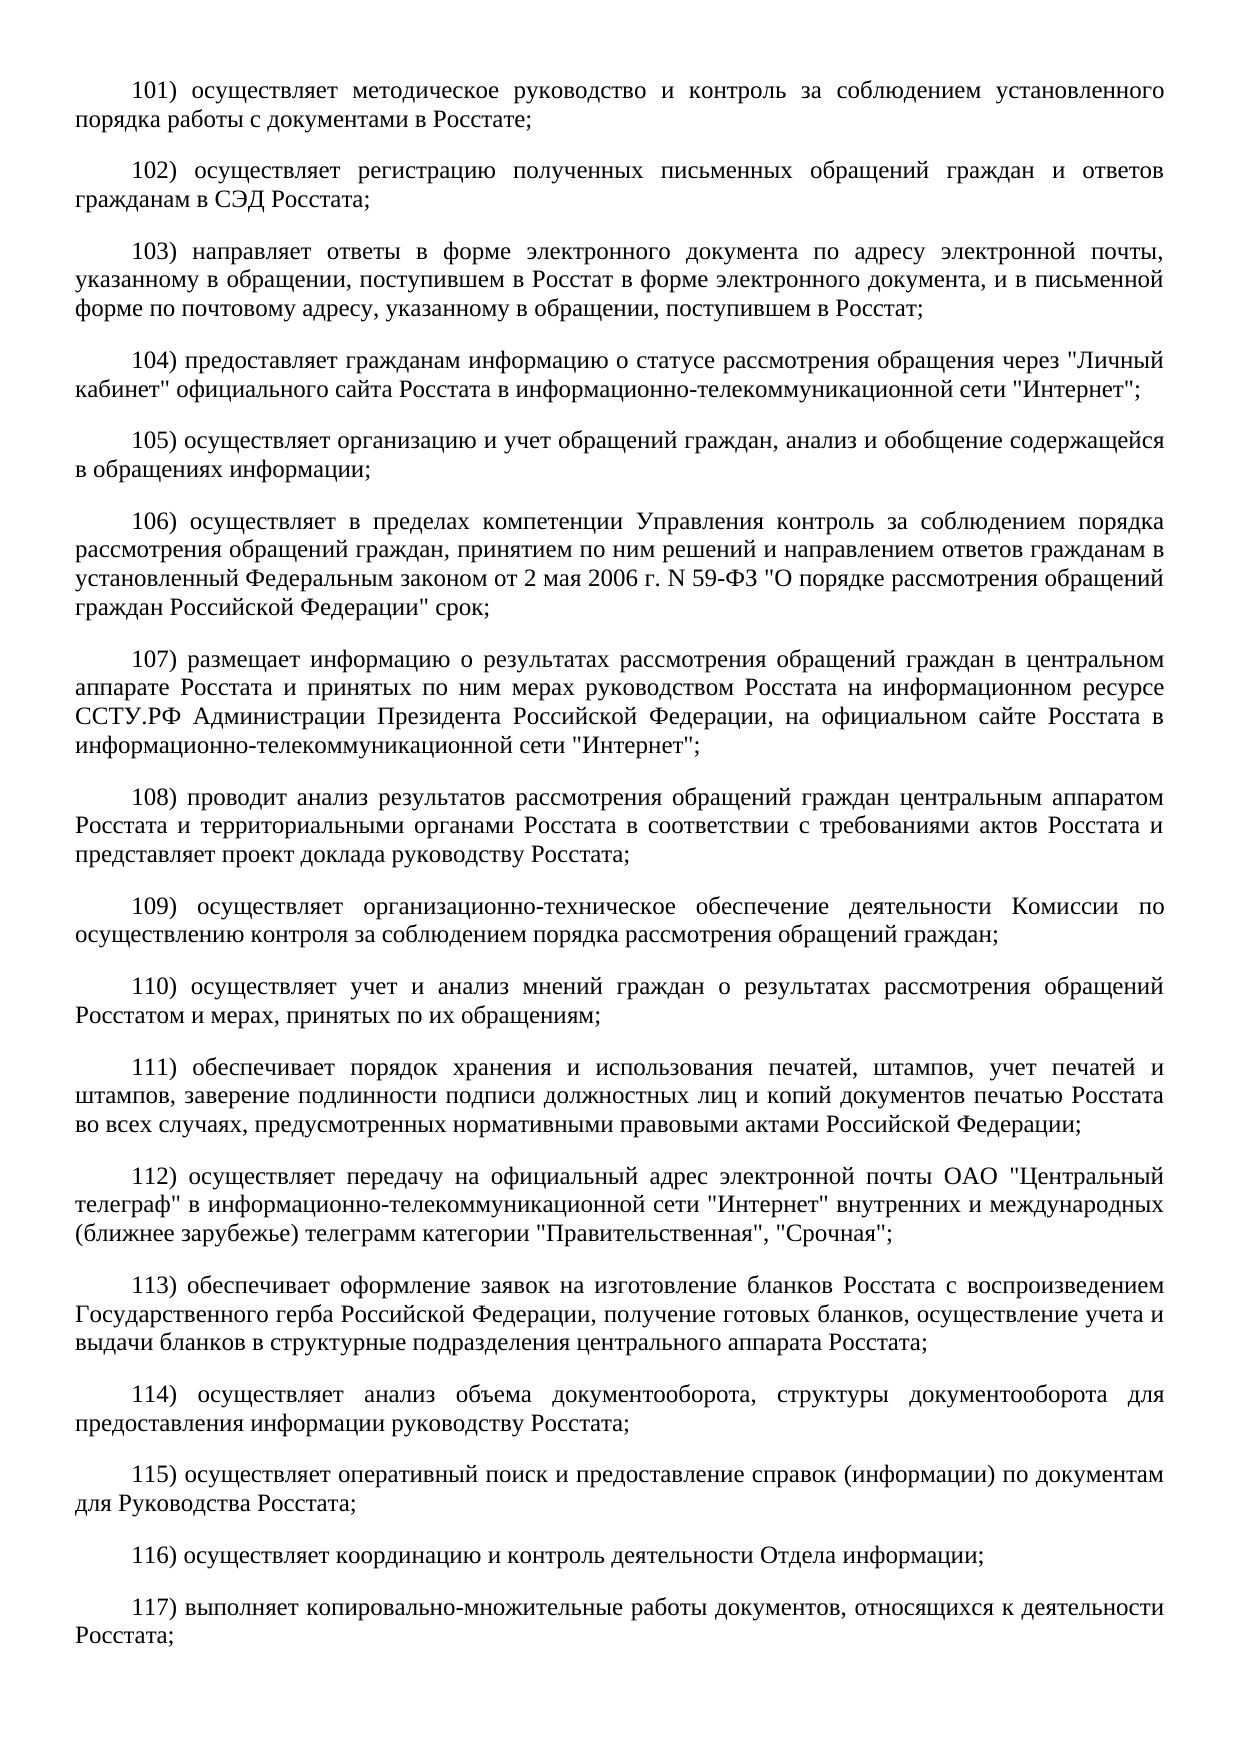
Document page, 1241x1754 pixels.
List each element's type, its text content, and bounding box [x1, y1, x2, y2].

text 102) осуществляет регистрацию полученных письменных обращений граждан и ответов гражданам в СЭД Росстата; [75, 155, 1165, 213]
text 105) осуществляет организацию и учет обращений граждан, анализ и обобщение содержащейся в обращениях информации; [75, 425, 1165, 483]
text 109) осуществляет организационно-техническое обеспечение деятельности Комиссии по осуществлению контроля за соблюдением порядка рассмотрения обращений граждан; [75, 891, 1165, 948]
text 110) осуществляет учет и анализ мнений граждан о результатах рассмотрения обращений Росстатом и мерах, принятых по их обращениям; [75, 971, 1165, 1029]
text 111) обеспечивает порядок хранения и использования печатей, штампов, учет печатей и штампов, заверение подлинности подписи должностных лиц и копий документов печатью Росстата во всех случаях, предусмотренных нормативными правовыми актами Российской Федерации; [75, 1052, 1165, 1138]
text 113) обеспечивает оформление заявок на изготовление бланков Росстата с воспроизведением Государственного герба Российской Федерации, получение готовых бланков, осуществление учета и выдачи бланков в структурные подразделения центрального аппарата Росстата; [75, 1270, 1165, 1356]
text 106) осуществляет в пределах компетенции Управления контроль за соблюдением порядка рассмотрения обращений граждан, принятием по ним решений и направлением ответов гражданам в установленный Федеральным законом от 2 мая 2006 г. N 59-ФЗ "О порядке рассмотрения обращений граждан Российской Федерации" срок; [75, 506, 1165, 621]
text 112) осуществляет передачу на официальный адрес электронной почты ОАО "Центральный телеграф" в информационно-телекоммуникационной сети "Интернет" внутренних и международных (ближнее зарубежье) телеграмм категории "Правительственная", "Срочная"; [75, 1161, 1165, 1247]
text 104) предоставляет гражданам информацию о статусе рассмотрения обращения через "Личный кабинет" официального сайта Росстата в информационно-телекоммуникационной сети "Интернет"; [75, 345, 1165, 402]
text 117) выполняет копировально-множительные работы документов, относящихся к деятельности Росстата; [75, 1592, 1165, 1649]
text 101) осуществляет методическое руководство и контроль за соблюдением установленного порядка работы с документами в Росстате; [75, 75, 1165, 132]
text 108) проводит анализ результатов рассмотрения обращений граждан центральным аппаратом Росстата и территориальными органами Росстата в соответствии с требованиями актов Росстата и представляет проект доклада руководству Росстата; [75, 782, 1165, 868]
text 115) осуществляет оперативный поиск и предоставление справок (информации) по документам для Руководства Росстата; [75, 1459, 1165, 1517]
text 107) размещает информацию о результатах рассмотрения обращений граждан в центральном аппарате Росстата и принятых по ним мерах руководством Росстата на информационном ресурсе ССТУ.РФ Администрации Президента Российской Федерации, на официальном сайте Росстата в информационно-телекоммуникационной сети "Интернет"; [75, 644, 1165, 759]
text 114) осуществляет анализ объема документооборота, структуры документооборота для предоставления информации руководству Росстата; [75, 1379, 1165, 1437]
text 103) направляет ответы в форме электронного документа по адресу электронной почты, указанному в обращении, поступившем в Росстат в форме электронного документа, и в письменной форме по почтовому адресу, указанному в обращении, поступившем в Росстат; [75, 236, 1165, 322]
text 116) осуществляет координацию и контроль деятельности Отдела информации; [75, 1540, 1165, 1569]
